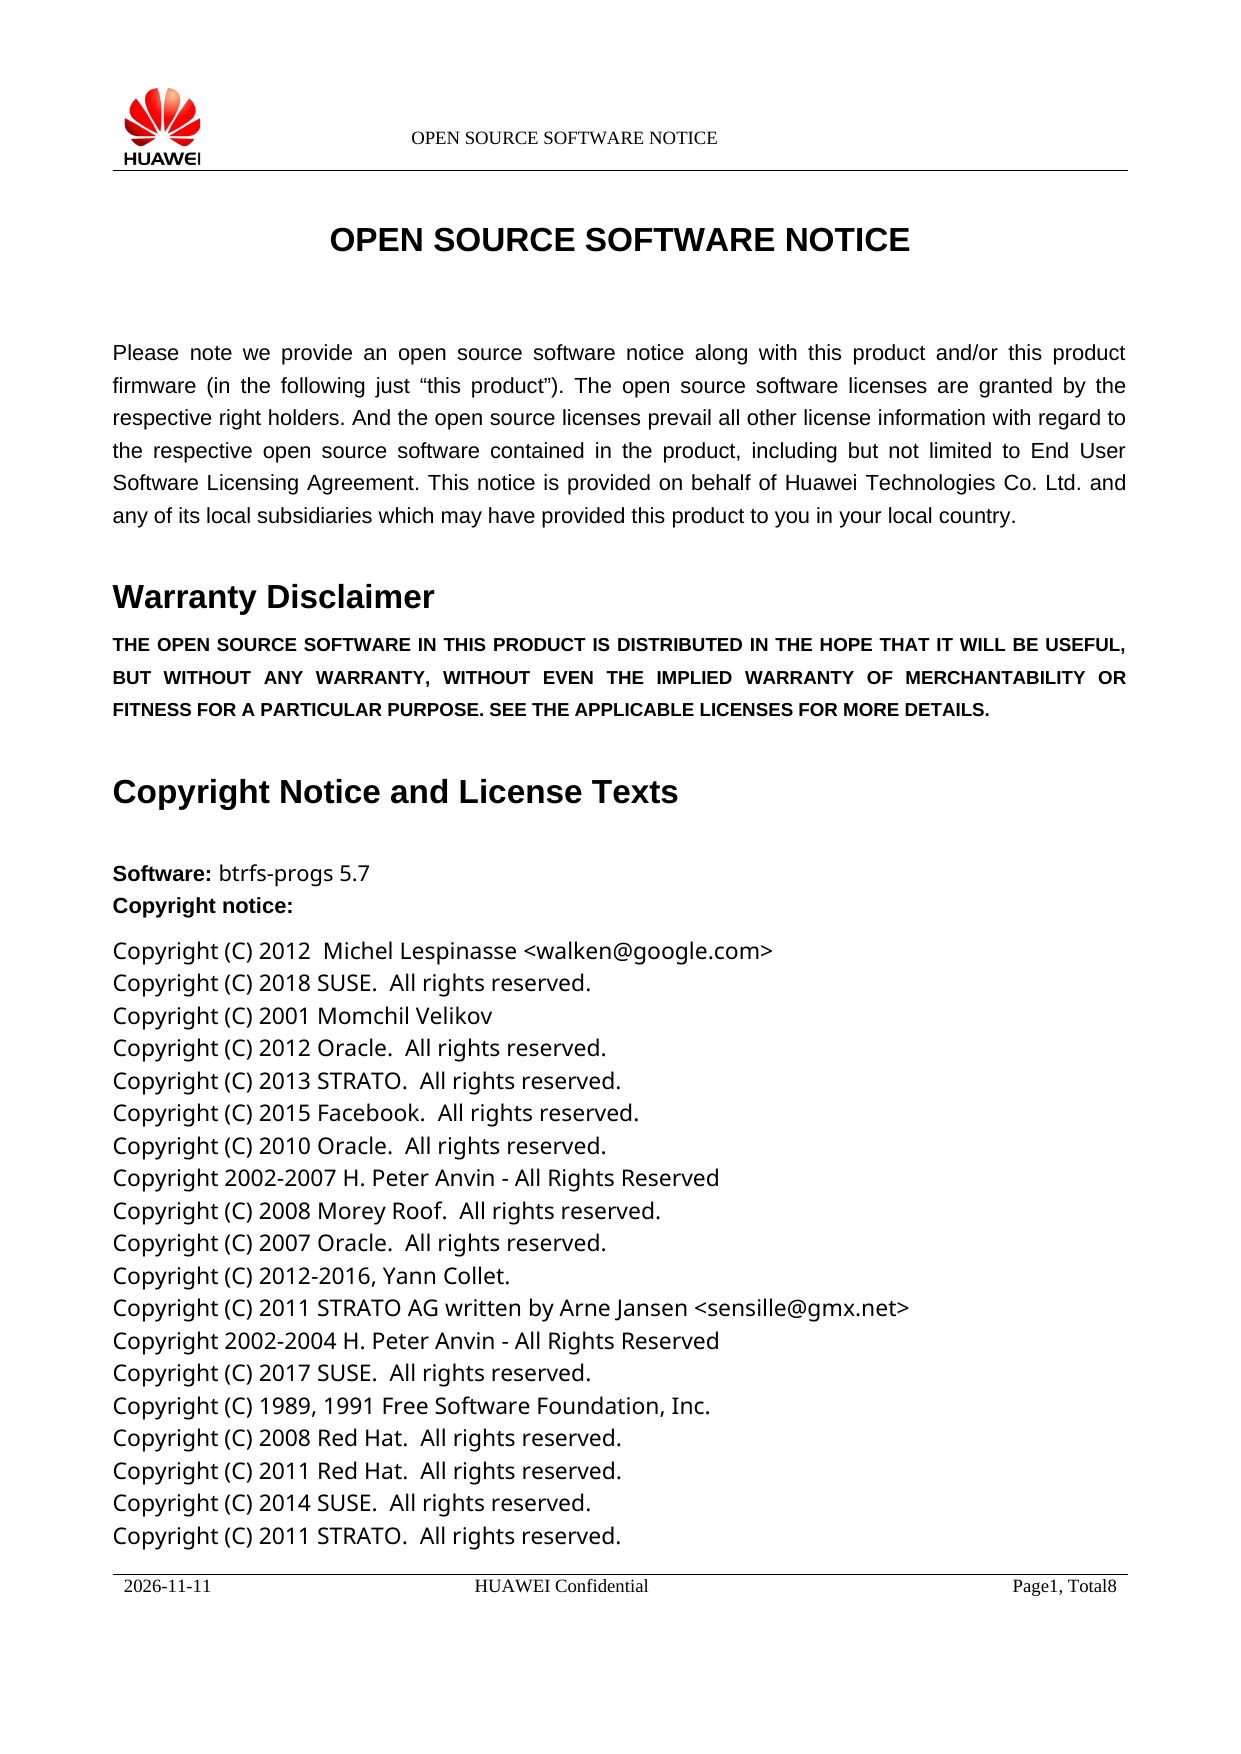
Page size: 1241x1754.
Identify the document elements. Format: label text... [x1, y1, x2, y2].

text The open source software in this product is distributed in the hope that it will be useful, but WITHOUT ANY WARRANTY, without even the implied warranty of MERCHANTABILITY or FITNESS FOR A PARTICULAR PURPOSE. See the applicable licenses for more details. [112, 629, 1128, 726]
text Warranty Disclaimer [112, 564, 1128, 629]
text Copyright notice: [112, 889, 1128, 921]
text OPEN SOURCE SOFTWARE NOTICE [112, 206, 1128, 271]
text Copyright Notice and License Texts [112, 759, 1128, 824]
title Software: btrfs-progs 5.7 [112, 856, 1128, 889]
text Please note we provide an open source software notice along with this product and/or this product firmware (in the following just “this product”). The open source software licenses are granted by the respective right holders. And the open source licenses prevail all other license information with regard to the respective open source software contained in the product, including but not limited to End User Software Licensing Agreement. This notice is provided on behalf of Huawei Technologies Co. Ltd. and any of its local subsidiaries which may have provided this product to you in your local country. [112, 336, 1128, 531]
picture [124, 88, 201, 165]
